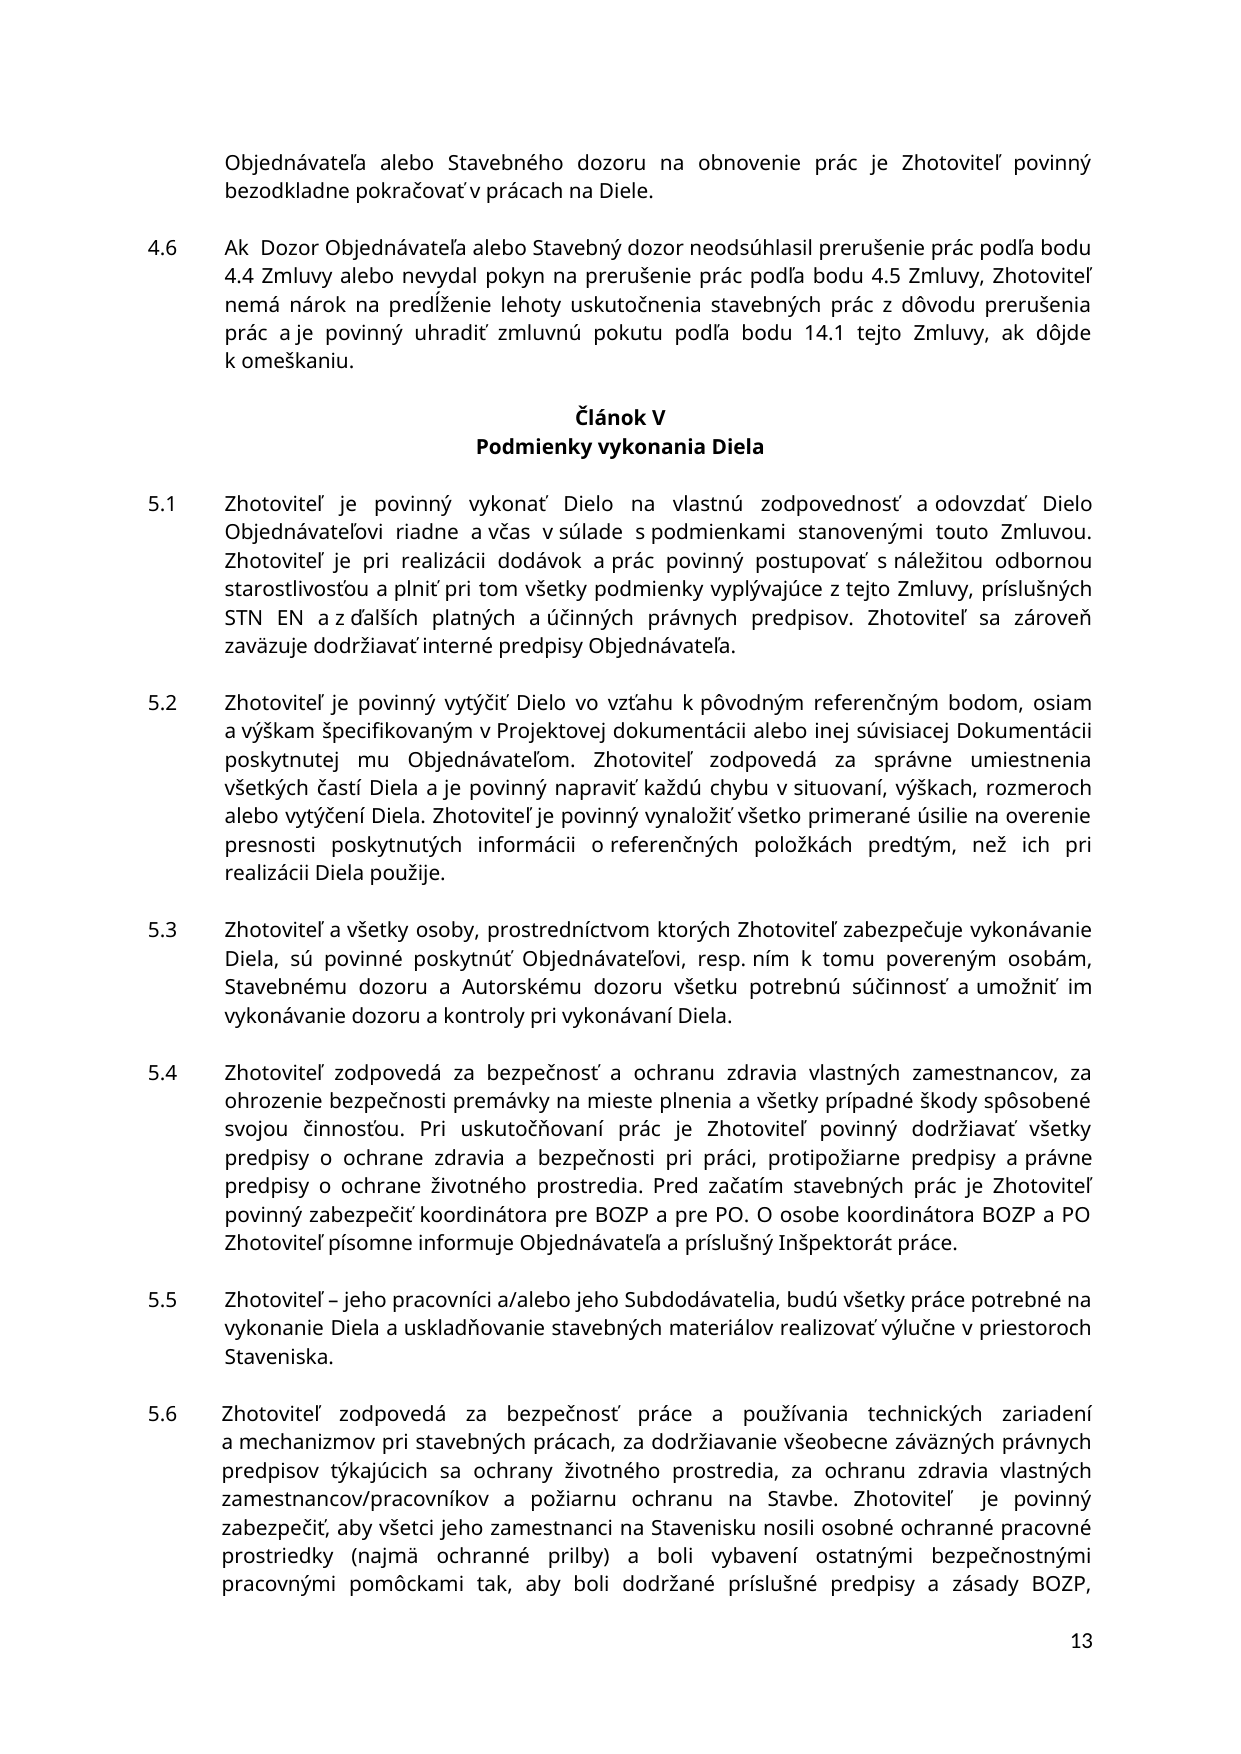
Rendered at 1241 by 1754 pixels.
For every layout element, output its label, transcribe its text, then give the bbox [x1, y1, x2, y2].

list Zhotoviteľ a všetky osoby, prostredníctvom ktorých Zhotoviteľ zabezpečuje vykonávanie Diela, sú povinné poskytnúť Objednávateľovi, resp. ním k tomu povereným osobám, Stavebnému dozoru a Autorskému dozoru všetku potrebnú súčinnosť a umožniť im vykonávanie dozoru a kontroly pri vykonávaní Diela. [148, 915, 1093, 1029]
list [148, 148, 1093, 204]
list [148, 1399, 1093, 1598]
list Zhotoviteľ je povinný vytýčiť Dielo vo vzťahu k pôvodným referenčným bodom, osiam a výškam špecifikovaným v Projektovej dokumentácii alebo inej súvisiacej Dokumentácii poskytnutej mu Objednávateľom. Zhotoviteľ zodpovedá za správne umiestnenia všetkých častí Diela a je povinný napraviť každú chybu v situovaní, výškach, rozmeroch alebo vytýčení Diela. Zhotoviteľ je povinný vynaložiť všetko primerané úsilie na overenie presnosti poskytnutých informácii o referenčných položkách predtým, než ich pri realizácii Diela použije. [148, 688, 1093, 887]
list Zhotoviteľ – jeho pracovníci a/alebo jeho Subdodávatelia, budú všetky práce potrebné na vykonanie Diela a uskladňovanie stavebných materiálov realizovať výlučne v priestoroch Staveniska. [148, 1285, 1093, 1370]
list Ak Dozor Objednávateľa alebo Stavebný dozor neodsúhlasil prerušenie prác podľa bodu 4.4 Zmluvy alebo nevydal pokyn na prerušenie prác podľa bodu 4.5 Zmluvy, Zhotoviteľ nemá nárok na predĺženie lehoty uskutočnenia stavebných prác z dôvodu prerušenia prác a je povinný uhradiť zmluvnú pokutu podľa bodu 14.1 tejto Zmluvy, ak dôjde k omeškaniu. [148, 233, 1093, 375]
list Zhotoviteľ je povinný vykonať Dielo na vlastnú zodpovednosť a odovzdať Dielo Objednávateľovi riadne a včas v súlade s podmienkami stanovenými touto Zmluvou. Zhotoviteľ je pri realizácii dodávok a prác povinný postupovať s náležitou odbornou starostlivosťou a plniť pri tom všetky podmienky vyplývajúce z tejto Zmluvy, príslušných STN EN a z ďalších platných a účinných právnych predpisov. Zhotoviteľ sa zároveň zaväzuje dodržiavať interné predpisy Objednávateľa. [148, 489, 1093, 659]
subtitle Podmienky vykonania Diela [148, 432, 1093, 460]
text Článok V [148, 403, 1093, 432]
list Zhotoviteľ zodpovedá za bezpečnosť a ochranu zdravia vlastných zamestnancov, za ohrozenie bezpečnosti premávky na mieste plnenia a všetky prípadné škody spôsobené svojou činnosťou. Pri uskutočňovaní prác je Zhotoviteľ povinný dodržiavať všetky predpisy o ochrane zdravia a bezpečnosti pri práci, protipožiarne predpisy a právne predpisy o ochrane životného prostredia. Pred začatím stavebných prác je Zhotoviteľ povinný zabezpečiť koordinátora pre BOZP a pre PO. O osobe koordinátora BOZP a PO Zhotoviteľ písomne informuje Objednávateľa a príslušný Inšpektorát práce. [148, 1058, 1093, 1257]
